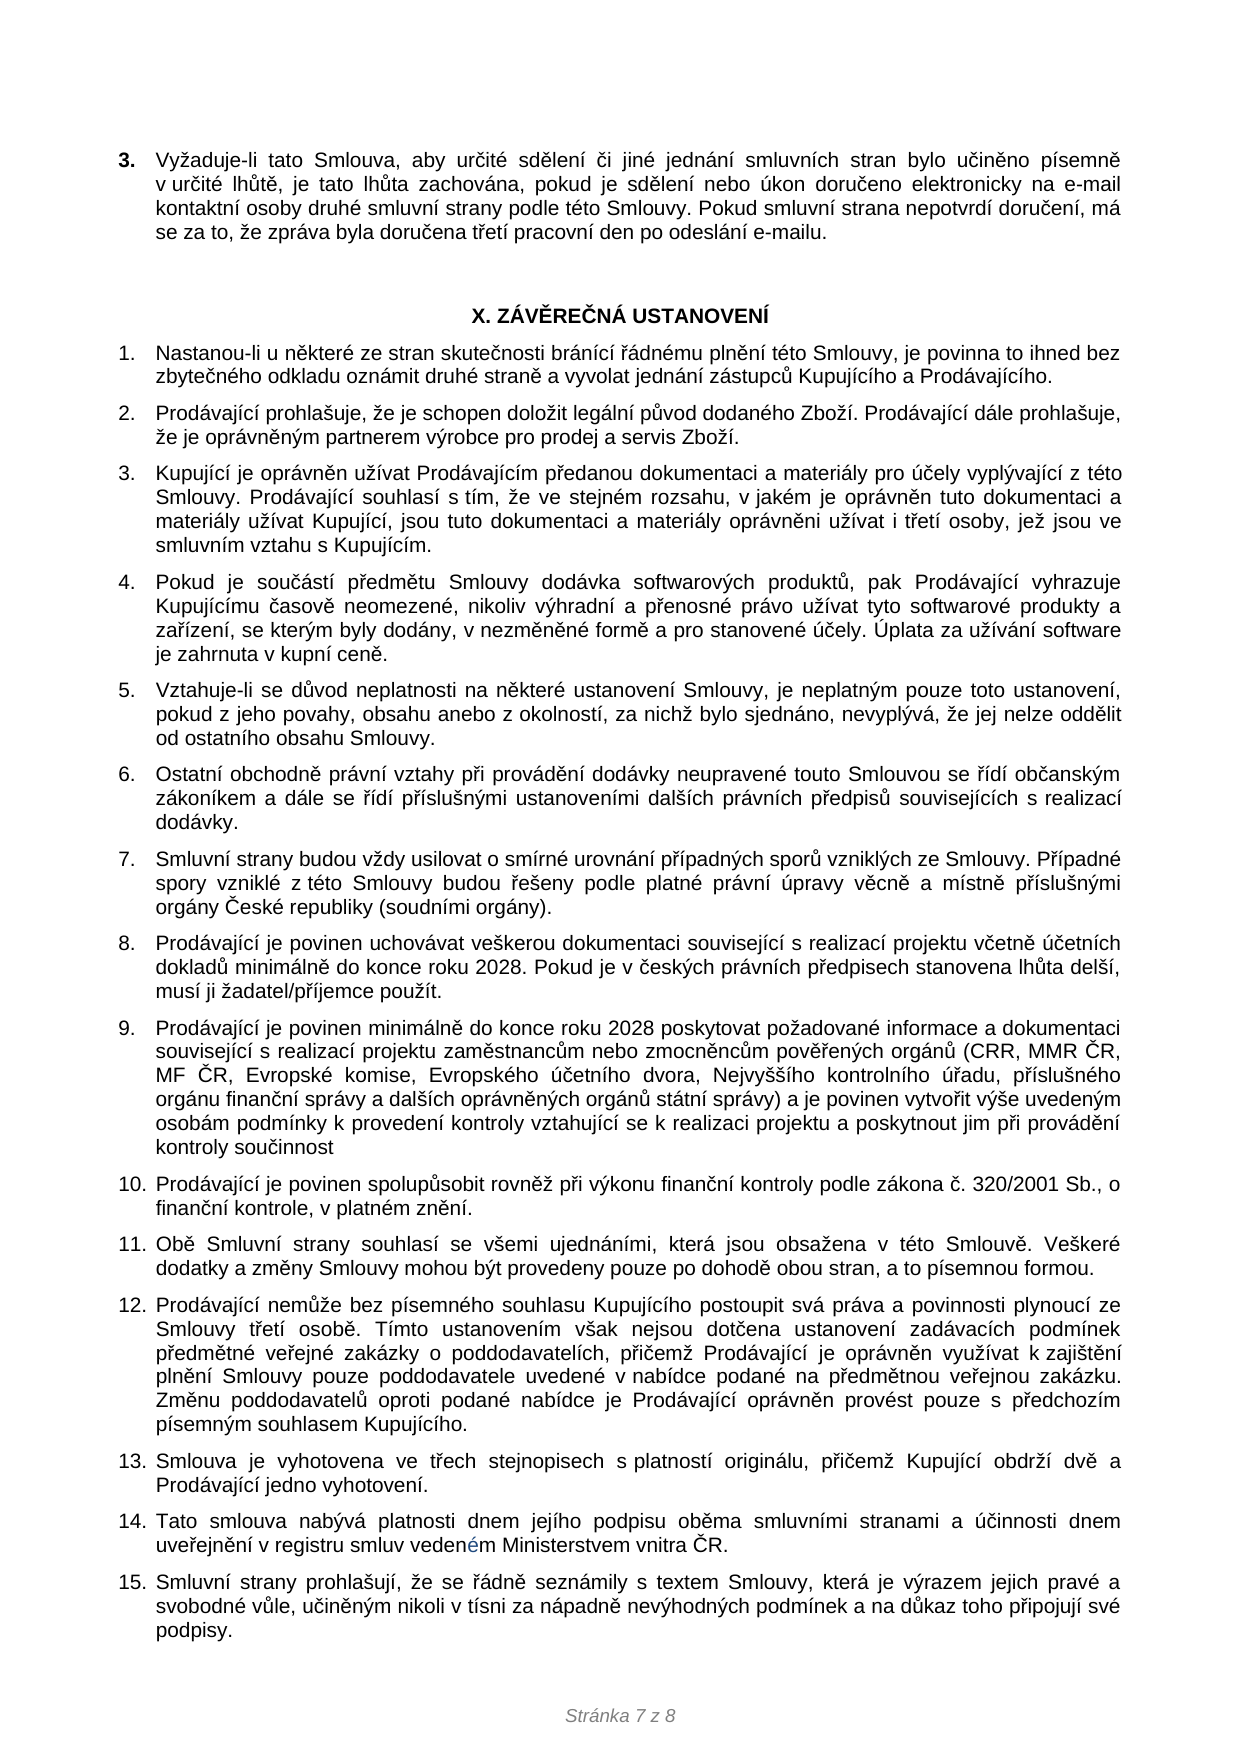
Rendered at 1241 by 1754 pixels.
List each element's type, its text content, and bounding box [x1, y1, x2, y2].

list Prodávající nemůže bez písemného souhlasu Kupujícího postoupit svá práva a povinnosti plynoucí ze Smlouvy třetí osobě. Tímto ustanovením však nejsou dotčena ustanovení zadávacích podmínek předmětné veřejné zakázky o poddodavatelích, přičemž Prodávající je oprávněn využívat k zajištění plnění Smlouvy pouze poddodavatele uvedené v nabídce podané na předmětnou veřejnou zakázku. Změnu poddodavatelů oproti podané nabídce je Prodávající oprávněn provést pouze s předchozím písemným souhlasem Kupujícího. [118, 1292, 1122, 1436]
list Smluvní strany prohlašují, že se řádně seznámily s textem Smlouvy, která je výrazem jejich pravé a svobodné vůle, učiněným nikoli v tísni za nápadně nevýhodných podmínek a na důkaz toho připojují své podpisy. [118, 1569, 1122, 1641]
list Prodávající je povinen spolupůsobit rovněž při výkonu finanční kontroly podle zákona č. 320/2001 Sb., o finanční kontrole, v platném znění. [118, 1172, 1122, 1219]
list Prodávající je povinen minimálně do konce roku 2028 poskytovat požadované informace a dokumentaci související s realizací projektu zaměstnancům nebo zmocněncům pověřených orgánů (CRR, MMR ČR, MF ČR, Evropské komise, Evropského účetního dvora, Nejvyššího kontrolního úřadu, příslušného orgánu finanční správy a dalších oprávněných orgánů státní správy) a je povinen vytvořit výše uvedeným osobám podmínky k provedení kontroly vztahující se k realizaci projektu a poskytnout jim při provádění kontroly součinnost [118, 1015, 1122, 1159]
list Tato smlouva nabývá platnosti dnem jejího podpisu oběma smluvními stranami a účinnosti dnem uveřejnění v registru smluv vedeném Ministerstvem vnitra ČR. [118, 1509, 1122, 1557]
list Pokud je součástí předmětu Smlouvy dodávka softwarových produktů, pak Prodávající vyhrazuje Kupujícímu časově neomezené, nikoliv výhradní a přenosné právo užívat tyto softwarové produkty a zařízení, se kterým byly dodány, v nezměněné formě a pro stanovené účely. Úplata za užívání software je zahrnuta v kupní ceně. [118, 569, 1122, 665]
text X. ZÁVĚREČNÁ USTANOVENÍ [118, 304, 1122, 328]
list Smlouva je vyhotovena ve třech stejnopisech s platností originálu, přičemž Kupující obdrží dvě a Prodávající jedno vyhotovení. [118, 1449, 1122, 1497]
list Vyžaduje-li tato Smlouva, aby určité sdělení či jiné jednání smluvních stran bylo učiněno písemně v určité lhůtě, je tato lhůta zachována, pokud je sdělení nebo úkon doručeno elektronicky na e-mail kontaktní osoby druhé smluvní strany podle této Smlouvy. Pokud smluvní strana nepotvrdí doručení, má se za to, že zpráva byla doručena třetí pracovní den po odeslání e-mailu. [118, 148, 1122, 243]
list Nastanou-li u některé ze stran skutečnosti bránící řádnému plnění této Smlouvy, je povinna to ihned bez zbytečného odkladu oznámit druhé straně a vyvolat jednání zástupců Kupujícího a Prodávajícího. [118, 340, 1122, 388]
list Prodávající je povinen uchovávat veškerou dokumentaci související s realizací projektu včetně účetních dokladů minimálně do konce roku 2028. Pokud je v českých právních předpisech stanovena lhůta delší, musí ji žadatel/příjemce použít. [118, 931, 1122, 1003]
list Ostatní obchodně právní vztahy při provádění dodávky neupravené touto Smlouvou se řídí občanským zákoníkem a dále se řídí příslušnými ustanoveními dalších právních předpisů souvisejících s realizací dodávky. [118, 762, 1122, 834]
list Vztahuje-li se důvod neplatnosti na některé ustanovení Smlouvy, je neplatným pouze toto ustanovení, pokud z jeho povahy, obsahu anebo z okolností, za nichž bylo sjednáno, nevyplývá, že jej nelze oddělit od ostatního obsahu Smlouvy. [118, 678, 1122, 750]
list Obě Smluvní strany souhlasí se všemi ujednáními, která jsou obsažena v této Smlouvě. Veškeré dodatky a změny Smlouvy mohou být provedeny pouze po dohodě obou stran, a to písemnou formou. [118, 1232, 1122, 1280]
list Kupující je oprávněn užívat Prodávajícím předanou dokumentaci a materiály pro účely vyplývající z této Smlouvy. Prodávající souhlasí s tím, že ve stejném rozsahu, v jakém je oprávněn tuto dokumentaci a materiály užívat Kupující, jsou tuto dokumentaci a materiály oprávněni užívat i třetí osoby, jež jsou ve smluvním vztahu s Kupujícím. [118, 461, 1122, 557]
list Prodávající prohlašuje, že je schopen doložit legální původ dodaného Zboží. Prodávající dále prohlašuje, že je oprávněným partnerem výrobce pro prodej a servis Zboží. [118, 401, 1122, 449]
list Smluvní strany budou vždy usilovat o smírné urovnání případných sporů vzniklých ze Smlouvy. Případné spory vzniklé z této Smlouvy budou řešeny podle platné právní úpravy věcně a místně příslušnými orgány České republiky (soudními orgány). [118, 847, 1122, 918]
